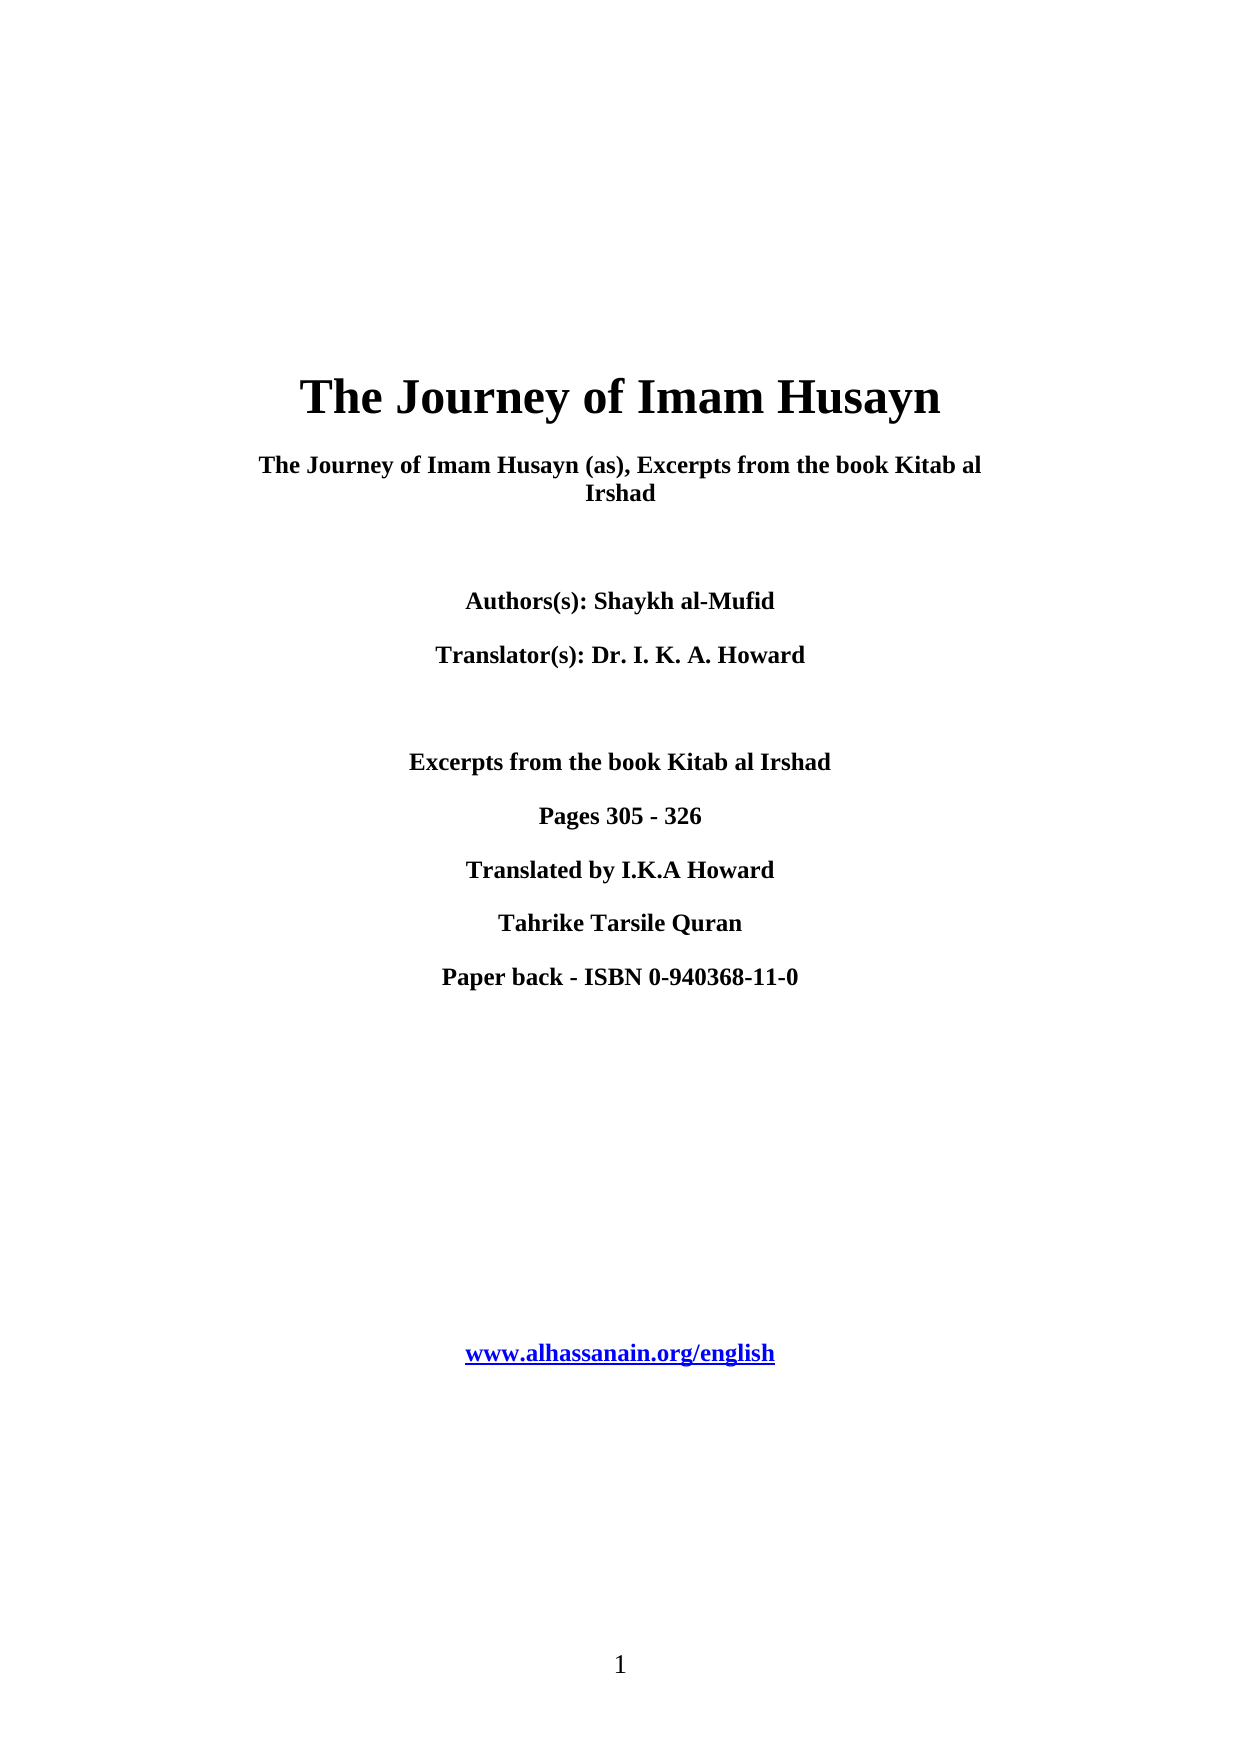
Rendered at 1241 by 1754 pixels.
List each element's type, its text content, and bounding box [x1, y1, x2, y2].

text Tahrike Tarsile Quran [236, 908, 1004, 937]
text The Journey of Imam Husayn [236, 367, 1004, 425]
text The Journey of Imam Husayn (as), Excerpts from the book Kitab al Irshad [236, 450, 1004, 507]
text Translated by I.K.A Howard [236, 855, 1004, 883]
text Authors(s): Shaykh al-Mufid [236, 586, 1004, 615]
text Paper back - ISBN 0-940368-11-0 [236, 962, 1004, 991]
text Translator(s): Dr. I. K. A. Howard [236, 640, 1004, 668]
text Excerpts from the book Kitab al Irshad [236, 747, 1004, 776]
text www.alhassanain.org/english [236, 1338, 1004, 1367]
text Pages 305 - 326 [236, 801, 1004, 830]
